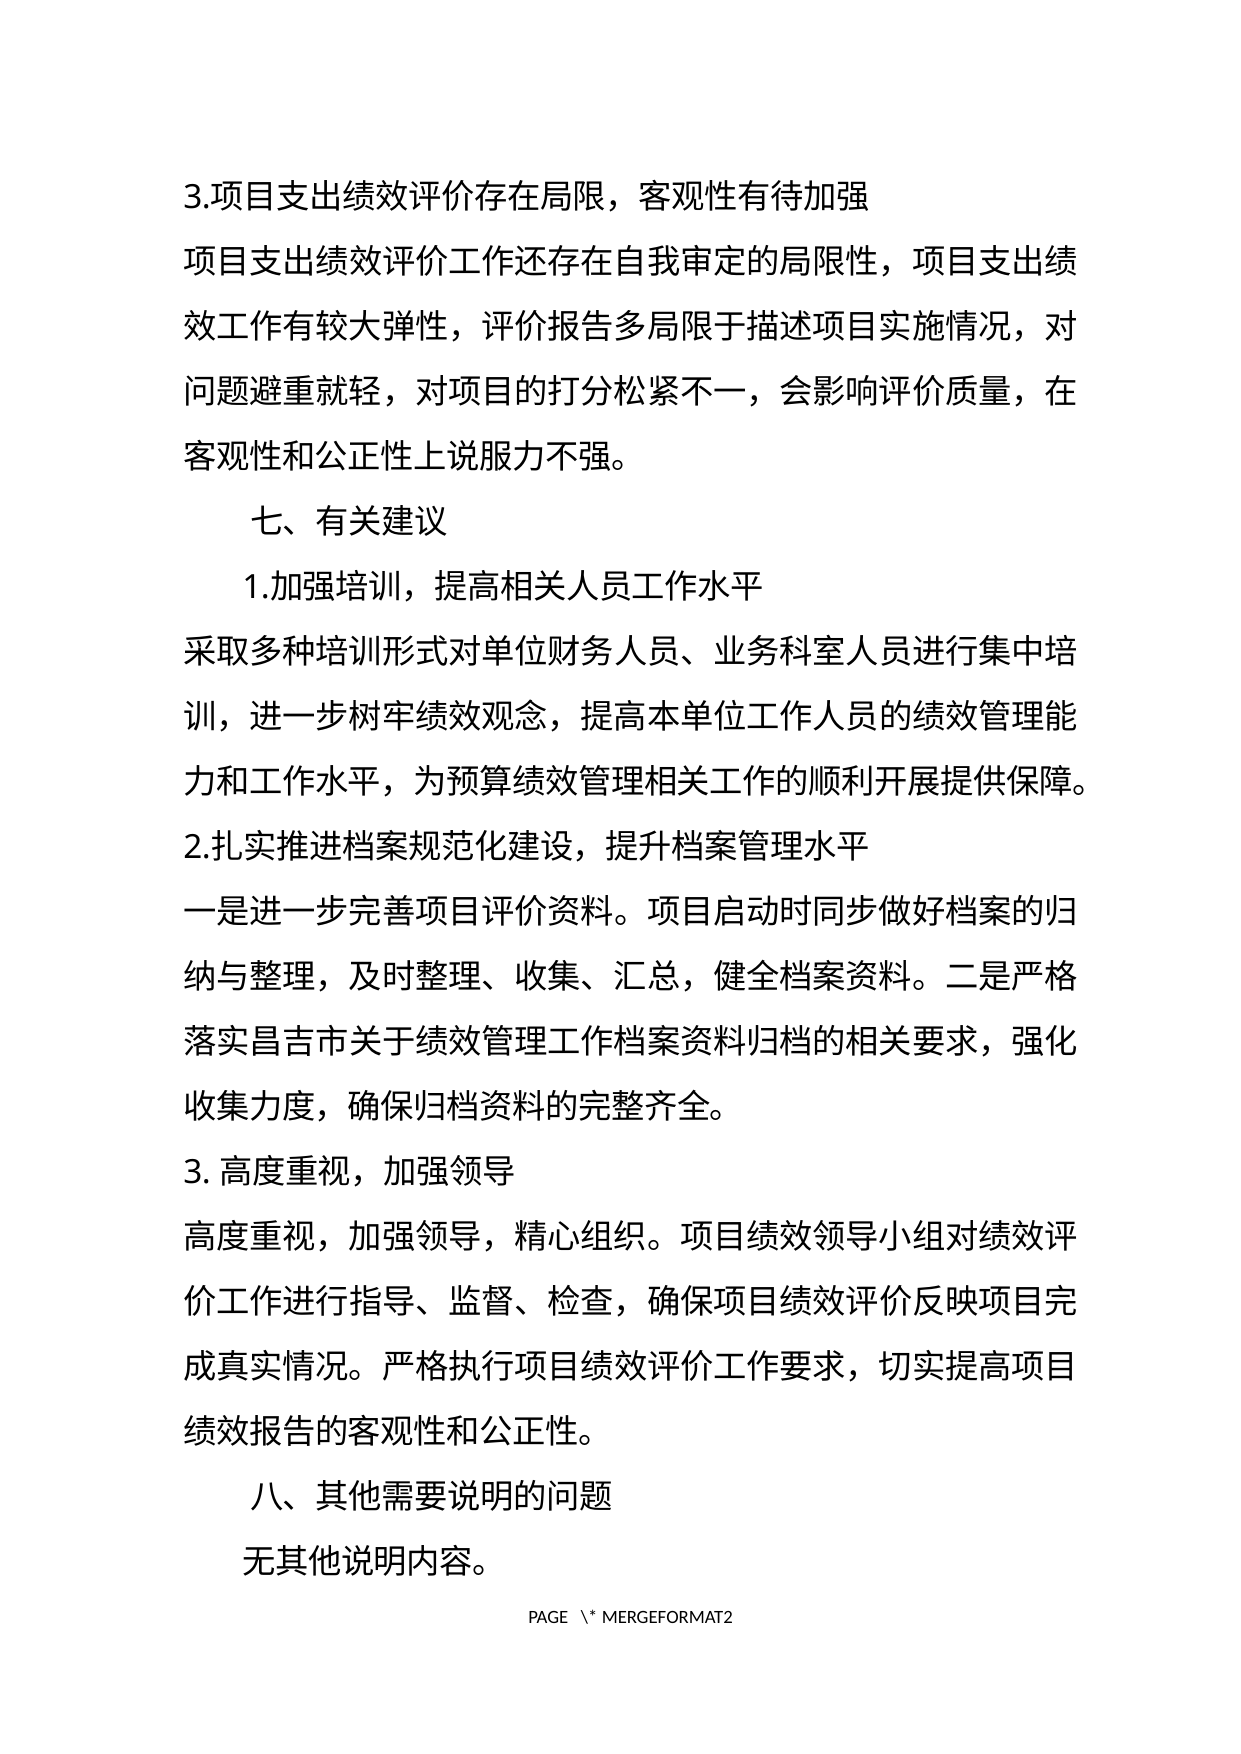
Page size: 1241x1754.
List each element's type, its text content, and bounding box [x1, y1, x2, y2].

text 八、其他需要说明的问题 [183, 1462, 1078, 1527]
text 七、有关建议 [183, 487, 1078, 552]
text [183, 162, 1078, 487]
text 无其他说明内容。 [183, 1527, 1078, 1592]
text 1.加强培训，提高相关人员工作水平 采取多种培训形式对单位财务人员、业务科室人员进行集中培训，进一步树牢绩效观念，提高本单位工作人员的绩效管理能力和工作水平，为预算绩效管理相关工作的顺利开展提供保障。 2.扎实推进档案规范化建设，提升档案管理水平 一是进一步完善项目评价资料。项目启动时同步做好档案的归纳与整理，及时整理、收集、汇总，健全档案资料。二是严格落实昌吉市关于绩效管理工作档案资料归档的相关要求，强化收集力度，确保归档资料的完整齐全。 3. 高度重视，加强领导 高度重视，加强领导，精心组织。项目绩效领导小组对绩效评价工作进行指导、监督、检查，确保项目绩效评价反映项目完成真实情况。严格执行项目绩效评价工作要求，切实提高项目绩效报告的客观性和公正性。 [183, 552, 1078, 1462]
